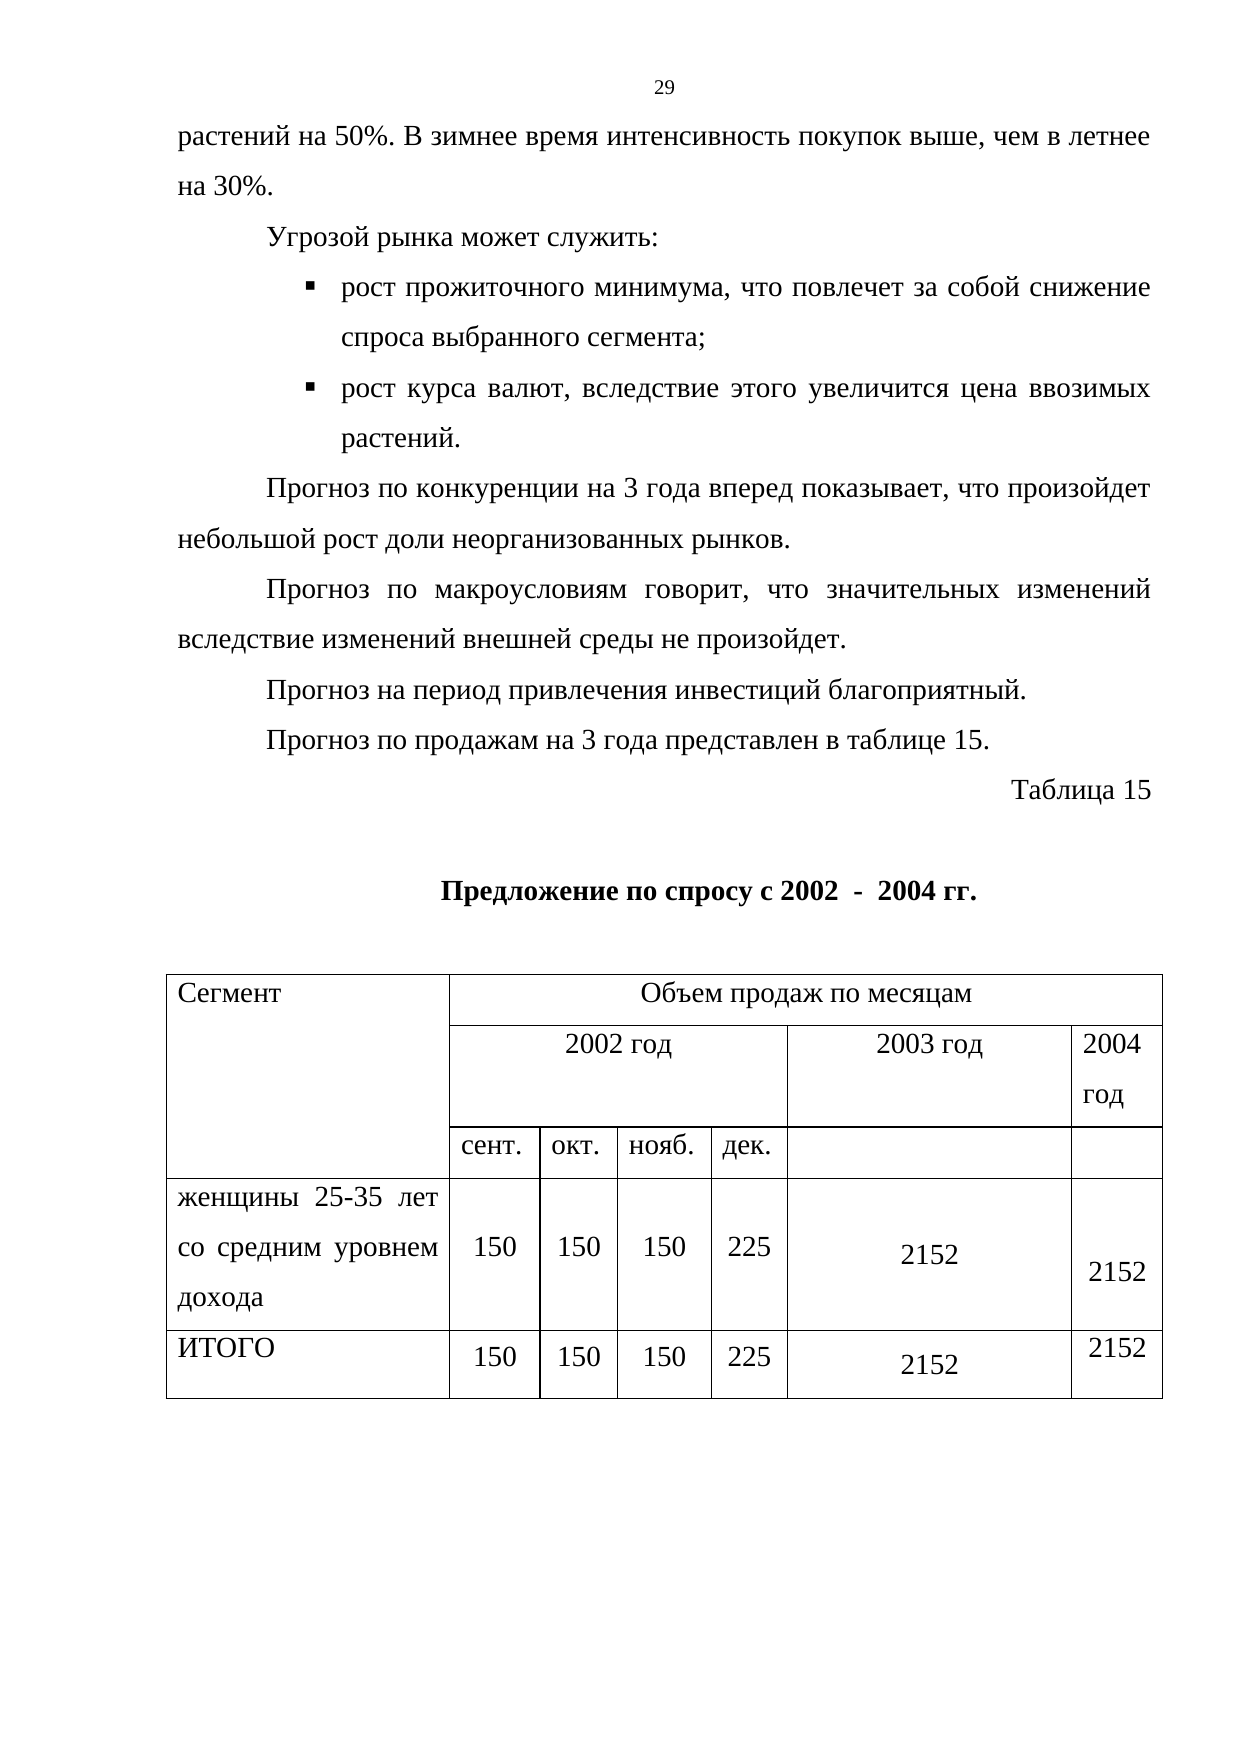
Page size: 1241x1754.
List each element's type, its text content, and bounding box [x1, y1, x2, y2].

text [177, 118, 1152, 202]
table_cell 150 [541, 1331, 617, 1398]
table_cell 225 [712, 1179, 787, 1329]
text Угрозой рынка может служить: [177, 219, 1152, 252]
text Предложение по спросу с 2002 - 2004 гг. [177, 873, 1152, 907]
text Прогноз по конкуренции на 3 года вперед показывает, что произойдет небольшой рост доли неорганизованных рынков. [177, 471, 1152, 554]
table_cell окт. [541, 1128, 617, 1178]
table_cell 150 [541, 1179, 617, 1329]
text Таблица 15 [177, 772, 1152, 806]
table_cell 2152 [788, 1331, 1071, 1398]
text Прогноз по продажам на 3 года представлен в таблице 15. [177, 722, 1152, 756]
list рост прожиточного минимума, что повлечет за собой снижение спроса выбранного сегмента; [303, 269, 1152, 353]
text Прогноз по макроусловиям говорит, что значительных изменений вследствие изменений внешней среды не произойдет. [177, 571, 1152, 655]
table_cell дек. [712, 1128, 787, 1178]
table_cell 2152 [1072, 1179, 1162, 1329]
table_cell 2152 [788, 1179, 1071, 1329]
table_header Объем продаж по месяцам [450, 975, 1162, 1025]
text Прогноз на период привлечения инвестиций благоприятный. [177, 672, 1152, 705]
table_header Сегмент [167, 975, 449, 1178]
table_cell 2004 год [1072, 1026, 1162, 1126]
table_cell женщины 25-35 лет со средним уровнем дохода [167, 1179, 449, 1329]
table_cell 150 [618, 1179, 711, 1329]
table_cell [1072, 1128, 1162, 1178]
table_cell 2002 год [450, 1026, 787, 1126]
table_cell 150 [618, 1331, 711, 1398]
table_cell [788, 1128, 1071, 1178]
table_cell нояб. [618, 1128, 711, 1178]
list рост курса валют, вследствие этого увеличится цена ввозимых растений. [303, 370, 1152, 454]
table_cell 150 [450, 1179, 539, 1329]
table_cell сент. [450, 1128, 539, 1178]
table_cell ИТОГО [167, 1331, 449, 1398]
table_cell 2152 [1072, 1331, 1162, 1398]
table_cell 2003 год [788, 1026, 1071, 1126]
table_cell 225 [712, 1331, 787, 1398]
table_cell 150 [450, 1331, 539, 1398]
